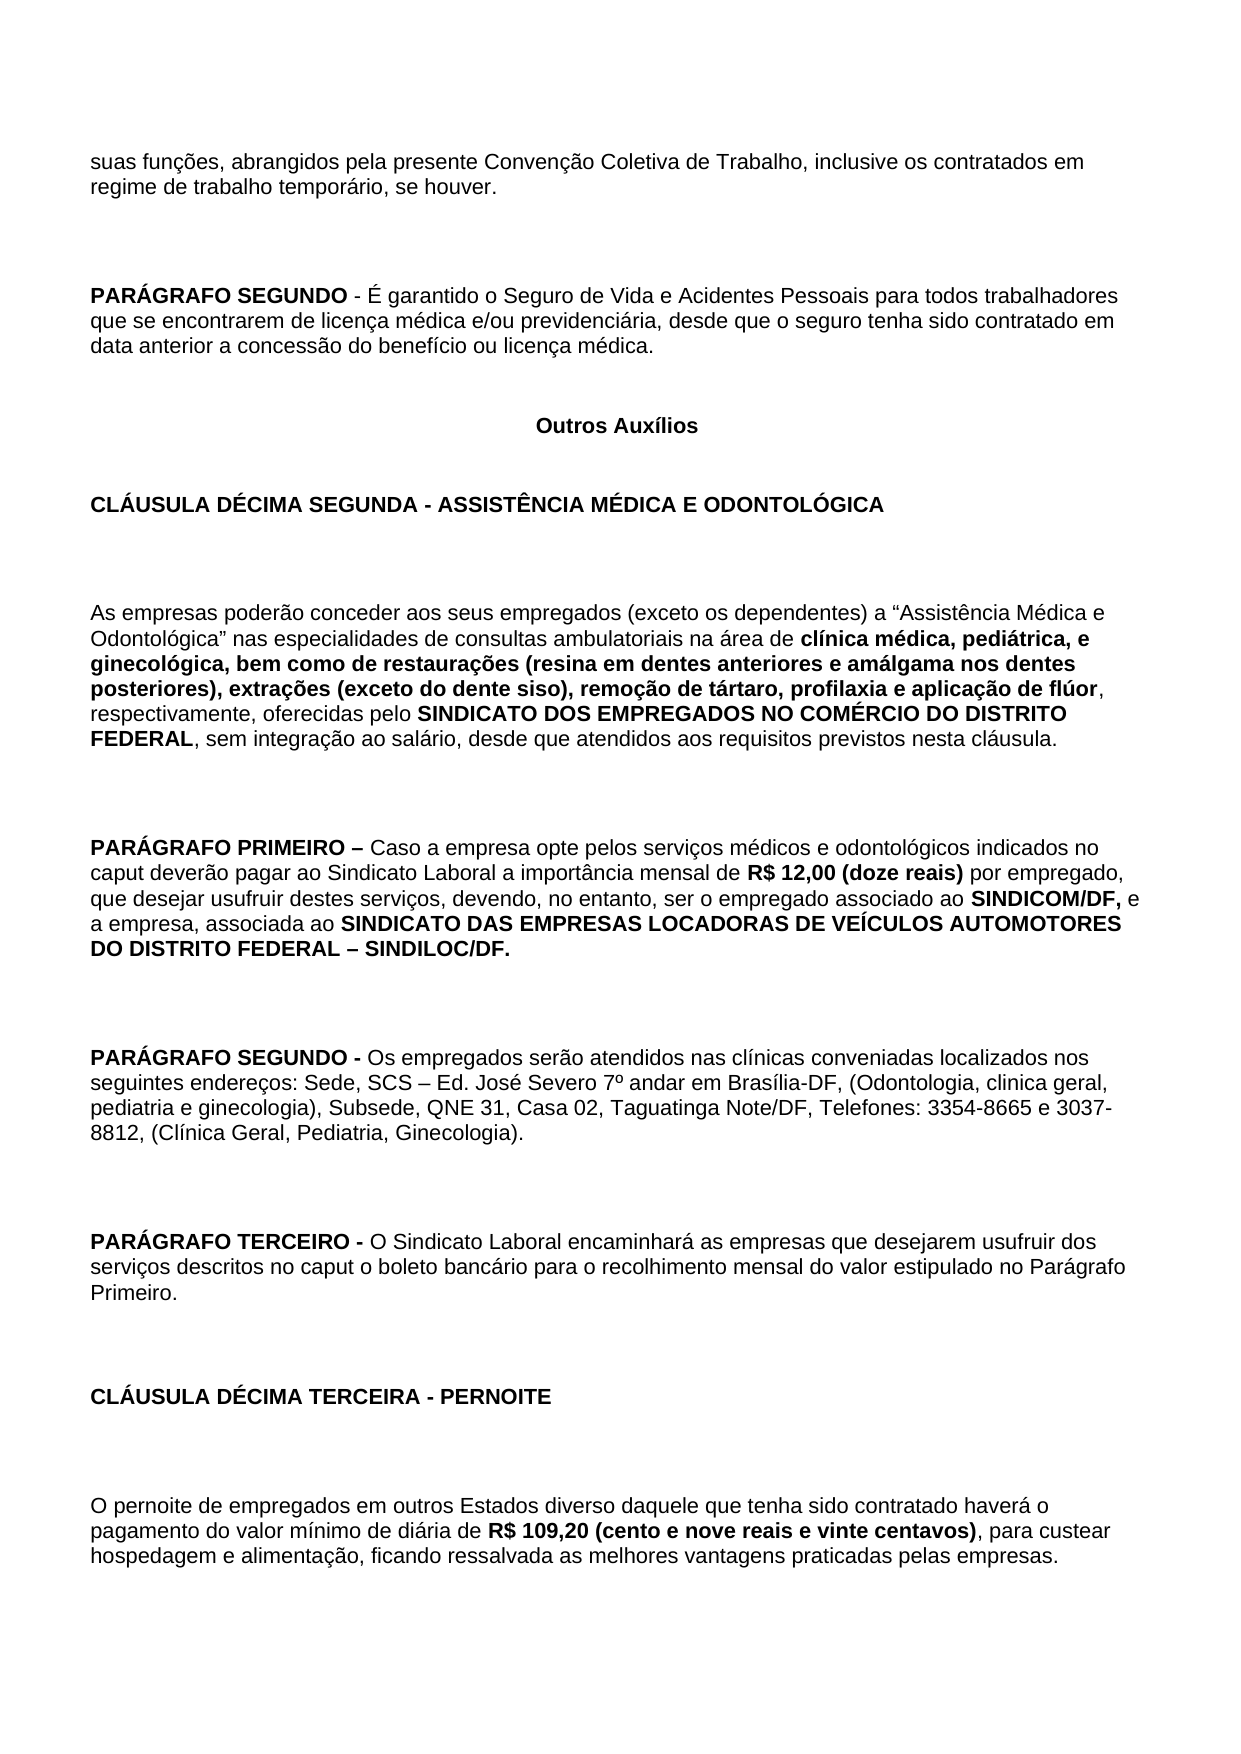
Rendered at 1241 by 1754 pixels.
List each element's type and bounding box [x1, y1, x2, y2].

table_header [89, 118, 1152, 1599]
